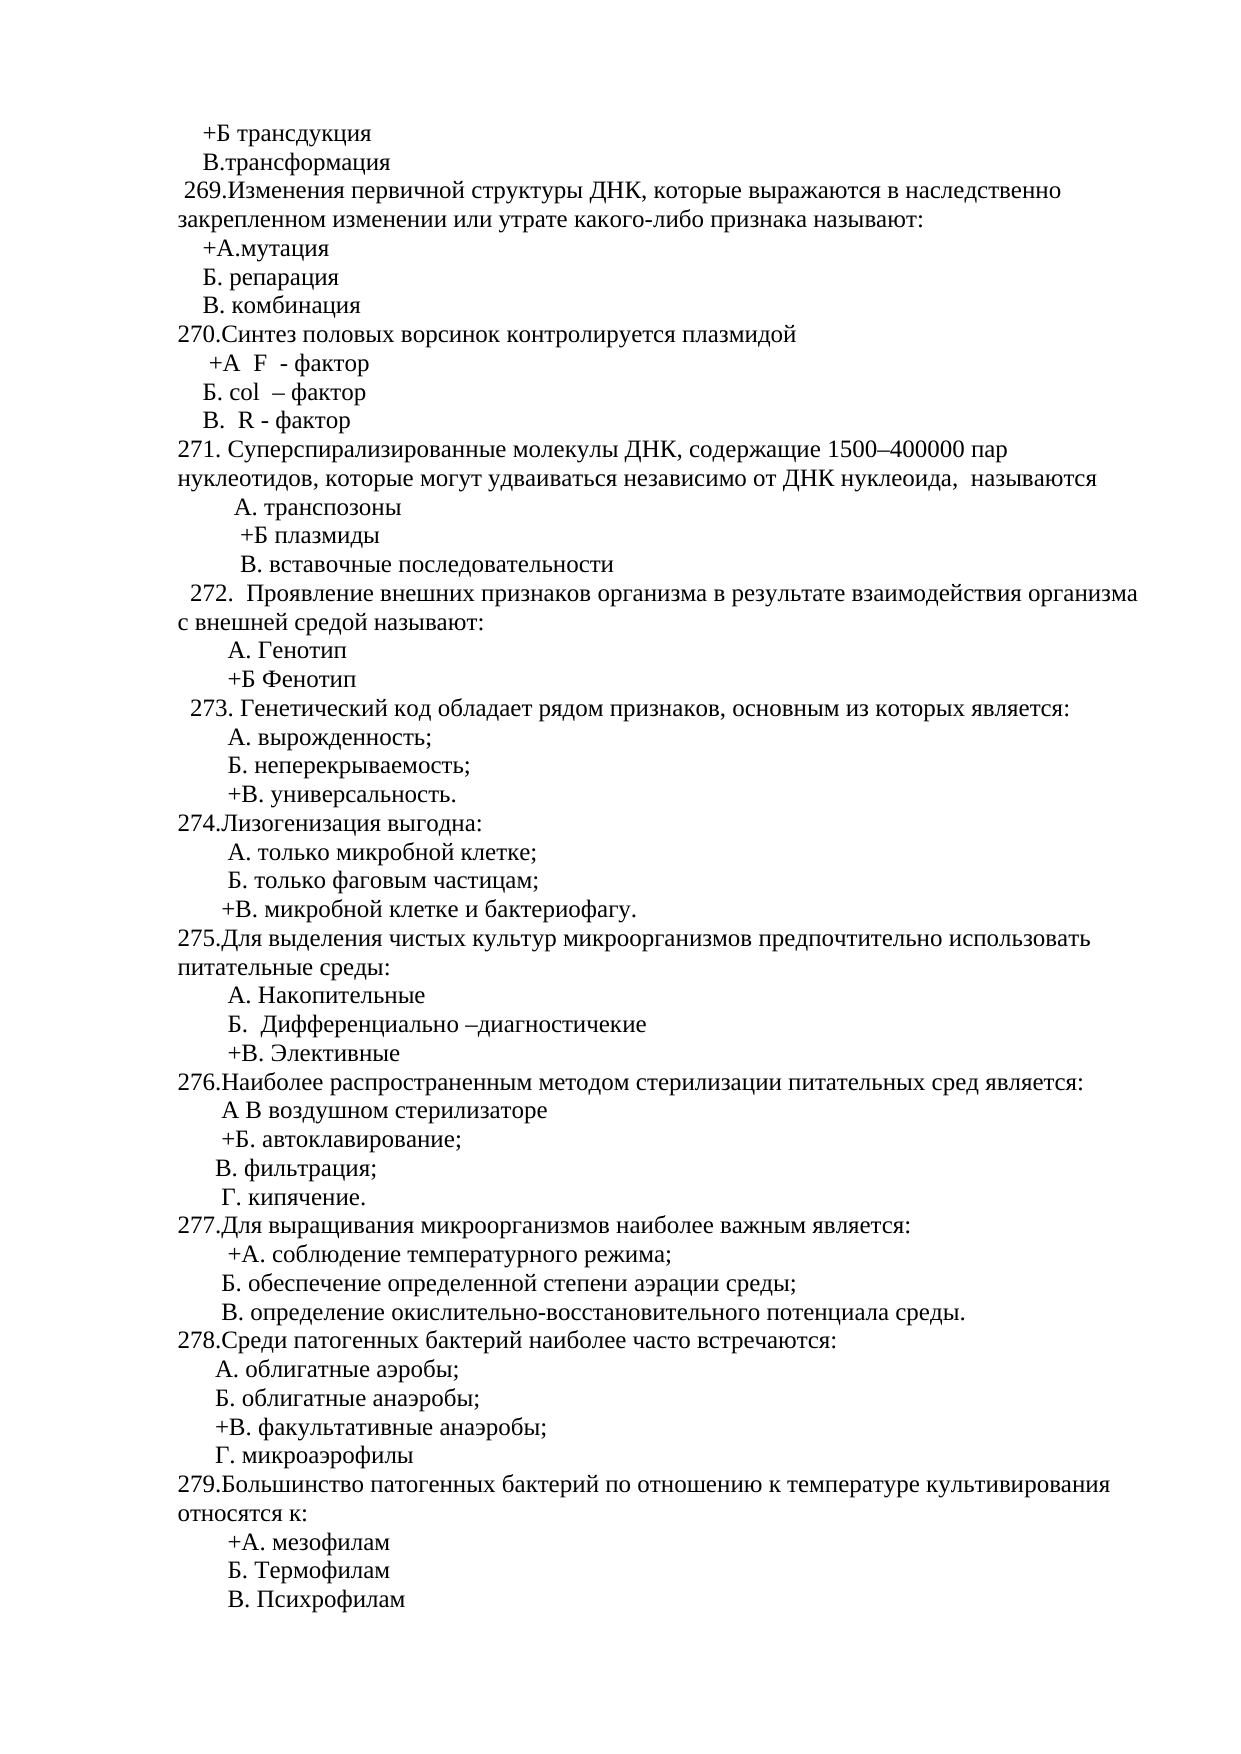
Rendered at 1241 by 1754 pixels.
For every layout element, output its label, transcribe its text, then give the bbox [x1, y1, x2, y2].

text В. R - фактор [177, 406, 1152, 434]
text Г. кипячение. [177, 1182, 1152, 1211]
text +А F - фактор [177, 348, 1152, 377]
text +Б трансдукция [177, 118, 1152, 147]
text 278.Среди патогенных бактерий наиболее часто встречаются: [177, 1326, 1152, 1354]
text Б. обеспечение определенной степени аэрации среды; [177, 1268, 1152, 1297]
text Б. репарация [177, 262, 1152, 291]
text Б. col – фактор [177, 377, 1152, 406]
text +В. факультативные анаэробы; [177, 1412, 1152, 1441]
text 279.Большинство патогенных бактерий по отношению к температуре культивирования относятся к: [177, 1469, 1152, 1527]
text В. фильтрация; [177, 1153, 1152, 1182]
text 270.Синтез половых ворсинок контролируется плазмидой [177, 319, 1152, 348]
text 274.Лизогенизация выгодна: [177, 808, 1152, 837]
text Г. микроаэрофилы [177, 1441, 1152, 1469]
text 271. Суперспирализированные молекулы ДНК, содержащие 1500–400000 пар нуклеотидов, которые могут удваиваться независимо от ДНК нуклеоида, называются [177, 434, 1152, 492]
text +В. универсальность. [177, 779, 1152, 808]
text +Б Фенотип [177, 664, 1152, 693]
text А. только микробной клетке; [177, 837, 1152, 866]
text 276.Наиболее распространенным методом стерилизации питательных сред является: [177, 1067, 1152, 1096]
text Б. неперекрываемость; [177, 751, 1152, 779]
text А. Генотип [177, 636, 1152, 664]
text А. облигатные аэробы; [177, 1354, 1152, 1383]
text +А. соблюдение температурного режима; [177, 1239, 1152, 1268]
text А. вырожденность; [177, 722, 1152, 751]
text В.трансформация [177, 147, 1152, 176]
text 277.Для выращивания микроорганизмов наиболее важным является: [177, 1211, 1152, 1239]
text А. Накопительные [177, 981, 1152, 1009]
text +А.мутация [177, 233, 1152, 262]
text Б. облигатные анаэробы; [177, 1383, 1152, 1412]
text 272. Проявление внешних признаков организма в результате взаимодействия организма с внешней средой называют: [177, 578, 1152, 636]
text В. определение окислительно-восстановительного потенциала среды. [177, 1297, 1152, 1326]
text Б. только фаговым частицам; [177, 866, 1152, 894]
text 275.Для выделения чистых культур микроорганизмов предпочтительно использовать питательные среды: [177, 923, 1152, 981]
text +Б плазмиды [177, 521, 1152, 549]
text В. комбинация [177, 291, 1152, 319]
text +В. микробной клетке и бактериофагу. [177, 894, 1152, 923]
text 269.Изменения первичной структуры ДНК, которые выражаются в наследственно закрепленном изменении или утрате какого-либо признака называют: [177, 176, 1152, 233]
text +В. Элективные [177, 1038, 1152, 1067]
text 273. Генетический код обладает рядом признаков, основным из которых является: [177, 693, 1152, 722]
text В. вставочные последовательности [177, 549, 1152, 578]
text Б. Термофилам [177, 1556, 1152, 1584]
text +А. мезофилам [177, 1527, 1152, 1556]
text А В воздушном стерилизаторе [177, 1096, 1152, 1124]
text Б. Дифференциально –диагностичекие [177, 1009, 1152, 1038]
text В. Психрофилам [177, 1584, 1152, 1613]
text +Б. автоклавирование; [177, 1124, 1152, 1153]
text А. транспозоны [177, 492, 1152, 521]
